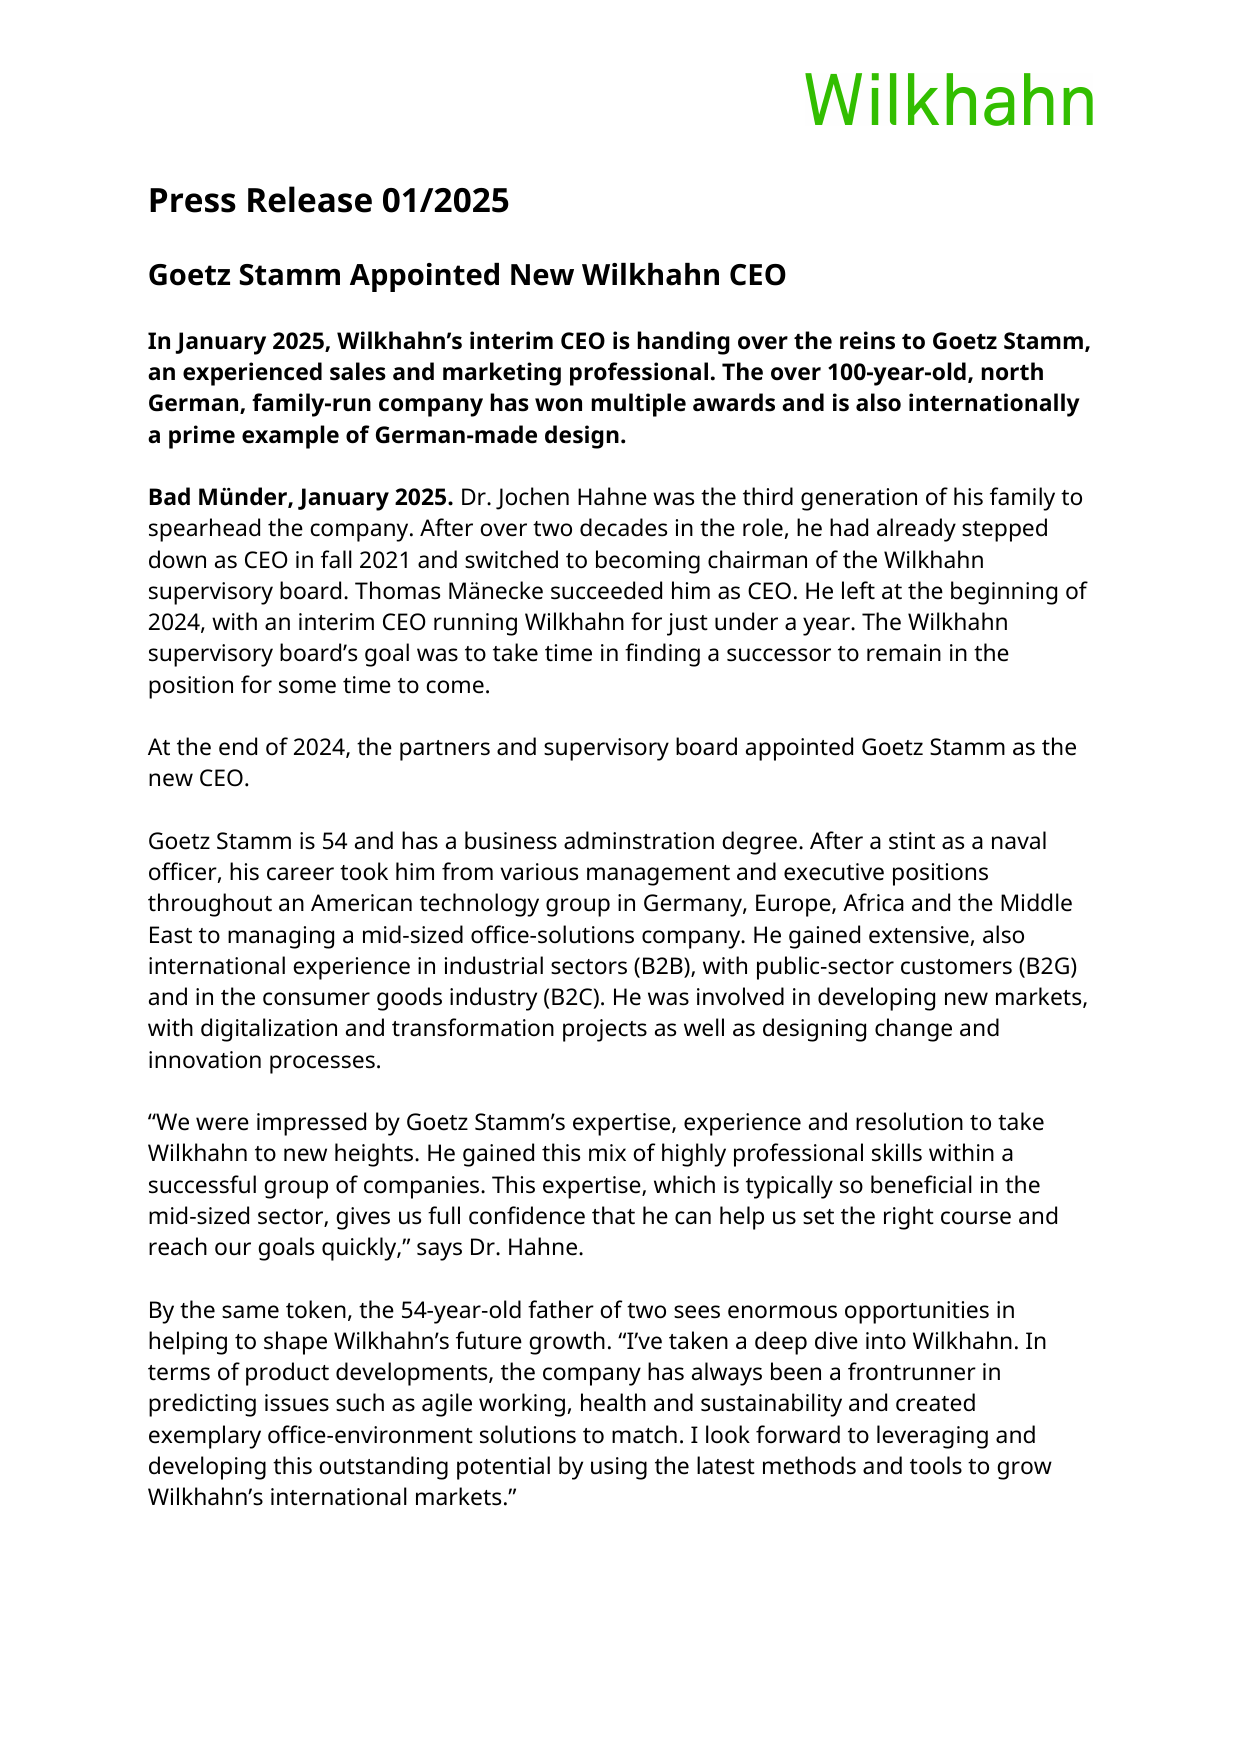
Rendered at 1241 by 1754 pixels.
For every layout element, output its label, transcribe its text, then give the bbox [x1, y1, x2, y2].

text Bad Münder, January 2025. Dr. Jochen Hahne was the third generation of his family to spearhead the company. After over two decades in the role, he had already stepped down as CEO in fall 2021 and switched to becoming chairman of the Wilkhahn supervisory board. Thomas Mänecke succeeded him as CEO. He left at the beginning of 2024, with an interim CEO running Wilkhahn for just under a year. The Wilkhahn supervisory board’s goal was to take time in finding a successor to remain in the position for some time to come. [148, 481, 1093, 700]
text “We were impressed by Goetz Stamm’s expertise, experience and resolution to take Wilkhahn to new heights. He gained this mix of highly professional skills within a successful group of companies. This expertise, which is typically so beneficial in the mid-sized sector, gives us full confidence that he can help us set the right course and reach our goals quickly,” says Dr. Hahne. [148, 1106, 1093, 1262]
text By the same token, the 54-year-old father of two sees enormous opportunities in helping to shape Wilkhahn’s future growth. “I’ve taken a deep dive into Wilkhahn. In terms of product developments, the company has always been a frontrunner in predicting issues such as agile working, health and sustainability and created exemplary office-environment solutions to match. I look forward to leveraging and developing this outstanding potential by using the latest methods and tools to grow Wilkhahn’s international markets.” [148, 1294, 1093, 1512]
text In January 2025, Wilkhahn’s interim CEO is handing over the reins to Goetz Stamm, an experienced sales and marketing professional. The over 100-year-old, north German, family-run company has won multiple awards and is also internationally a prime example of German-made design. [148, 325, 1093, 450]
text Press Release 01/2025 [148, 177, 1093, 223]
text Goetz Stamm Appointed New Wilkhahn CEO [148, 254, 1093, 294]
text Goetz Stamm is 54 and has a business adminstration degree. After a stint as a naval officer, his career took him from various management and executive positions throughout an American technology group in Germany, Europe, Africa and the Middle East to managing a mid-sized office-solutions company. He gained extensive, also international experience in industrial sectors (B2B), with public-sector customers (B2G) and in the consumer goods industry (B2C). He was involved in developing new markets, with digitalization and transformation projects as well as designing change and innovation processes. [148, 825, 1093, 1075]
text At the end of 2024, the partners and supervisory board appointed Goetz Stamm as the new CEO. [148, 731, 1093, 794]
picture [805, 73, 1093, 126]
